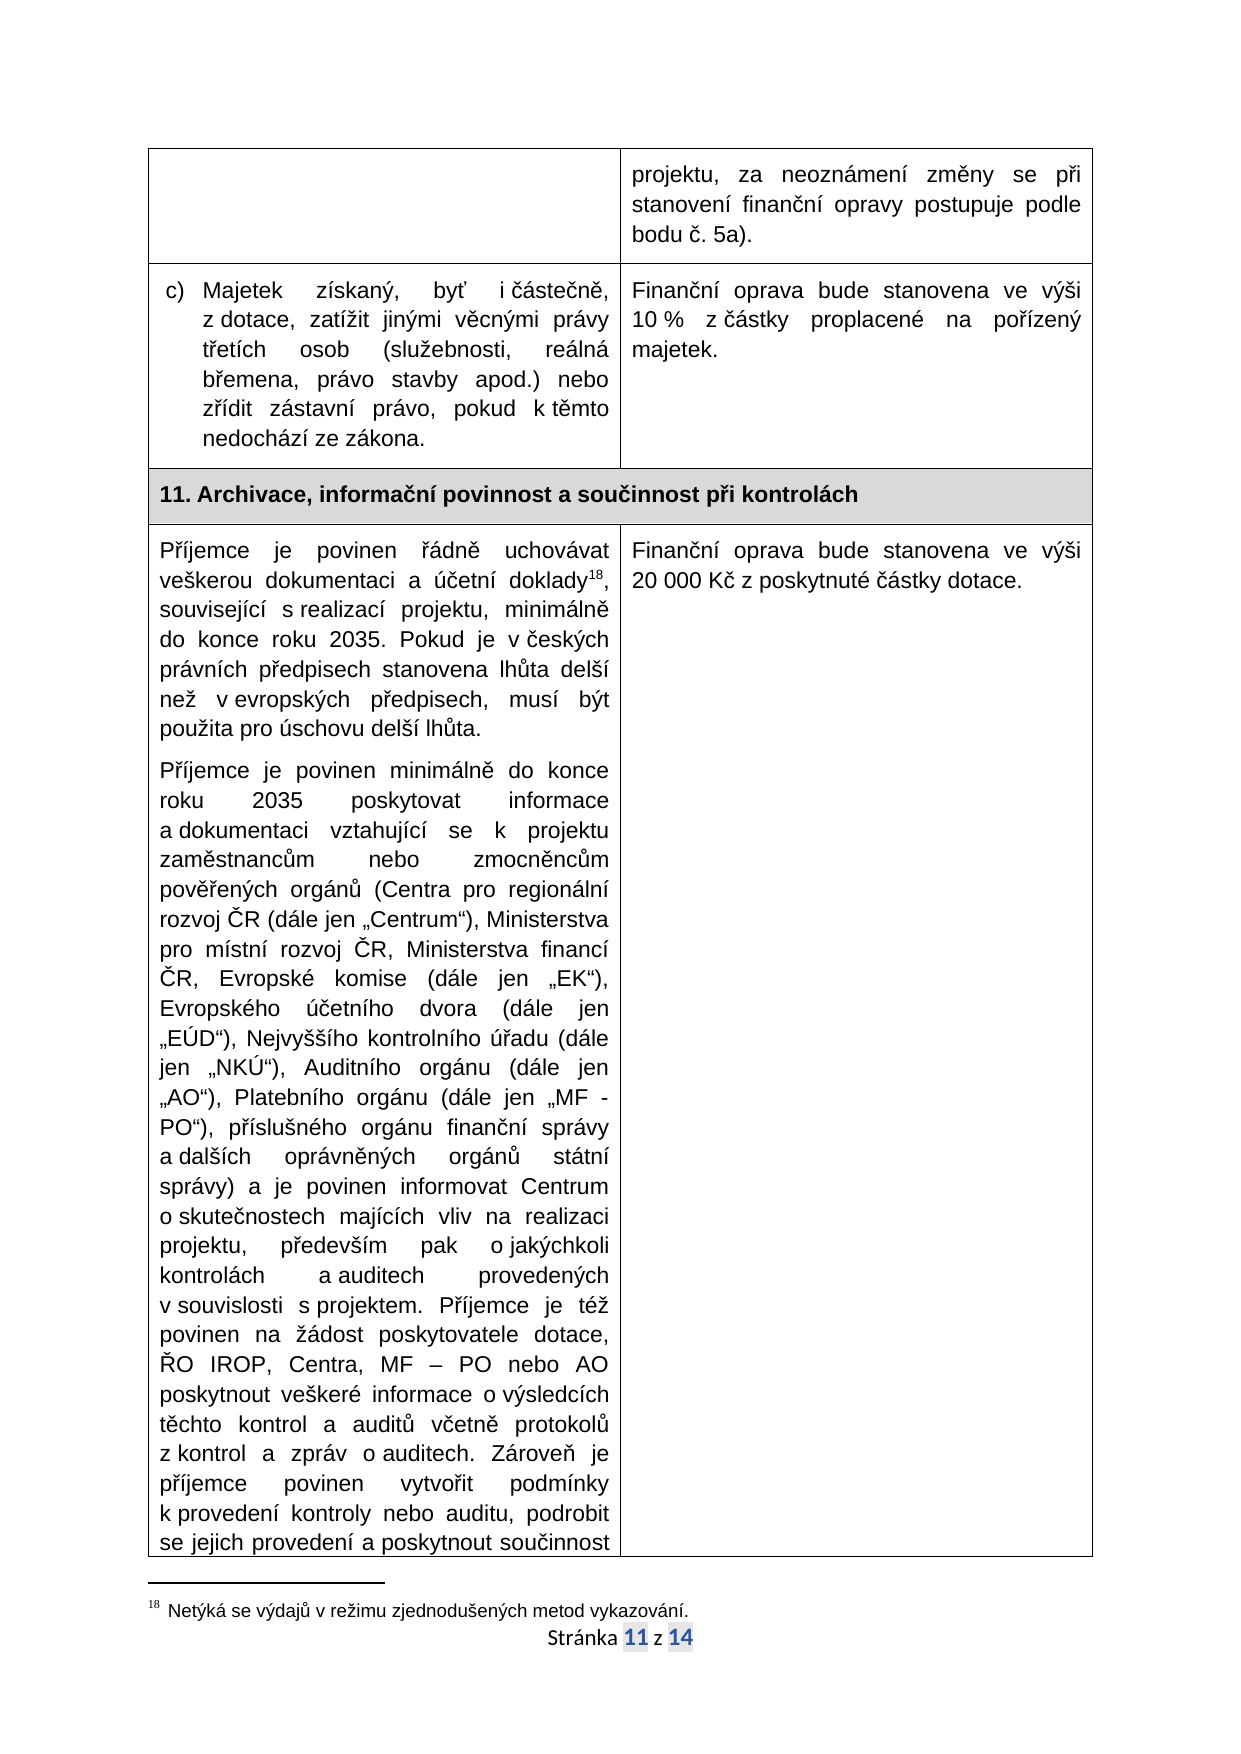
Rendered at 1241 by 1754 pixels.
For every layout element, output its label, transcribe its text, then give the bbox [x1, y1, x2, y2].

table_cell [149, 525, 620, 1556]
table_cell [149, 149, 620, 263]
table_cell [621, 525, 1092, 1556]
table_cell Finanční oprava bude stanovena ve výši 10 % z částky proplacené na pořízený majetek. [621, 264, 1092, 467]
table_cell Majetek získaný, byť i částečně, z dotace, zatížit jinými věcnými právy třetích osob (služebnosti, reálná břemena, právo stavby apod.) nebo zřídit zástavní právo, pokud k těmto nedochází ze zákona. [149, 264, 620, 467]
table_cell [621, 149, 1092, 263]
table_cell Archivace, informační povinnost a součinnost při kontrolách [149, 469, 1092, 523]
